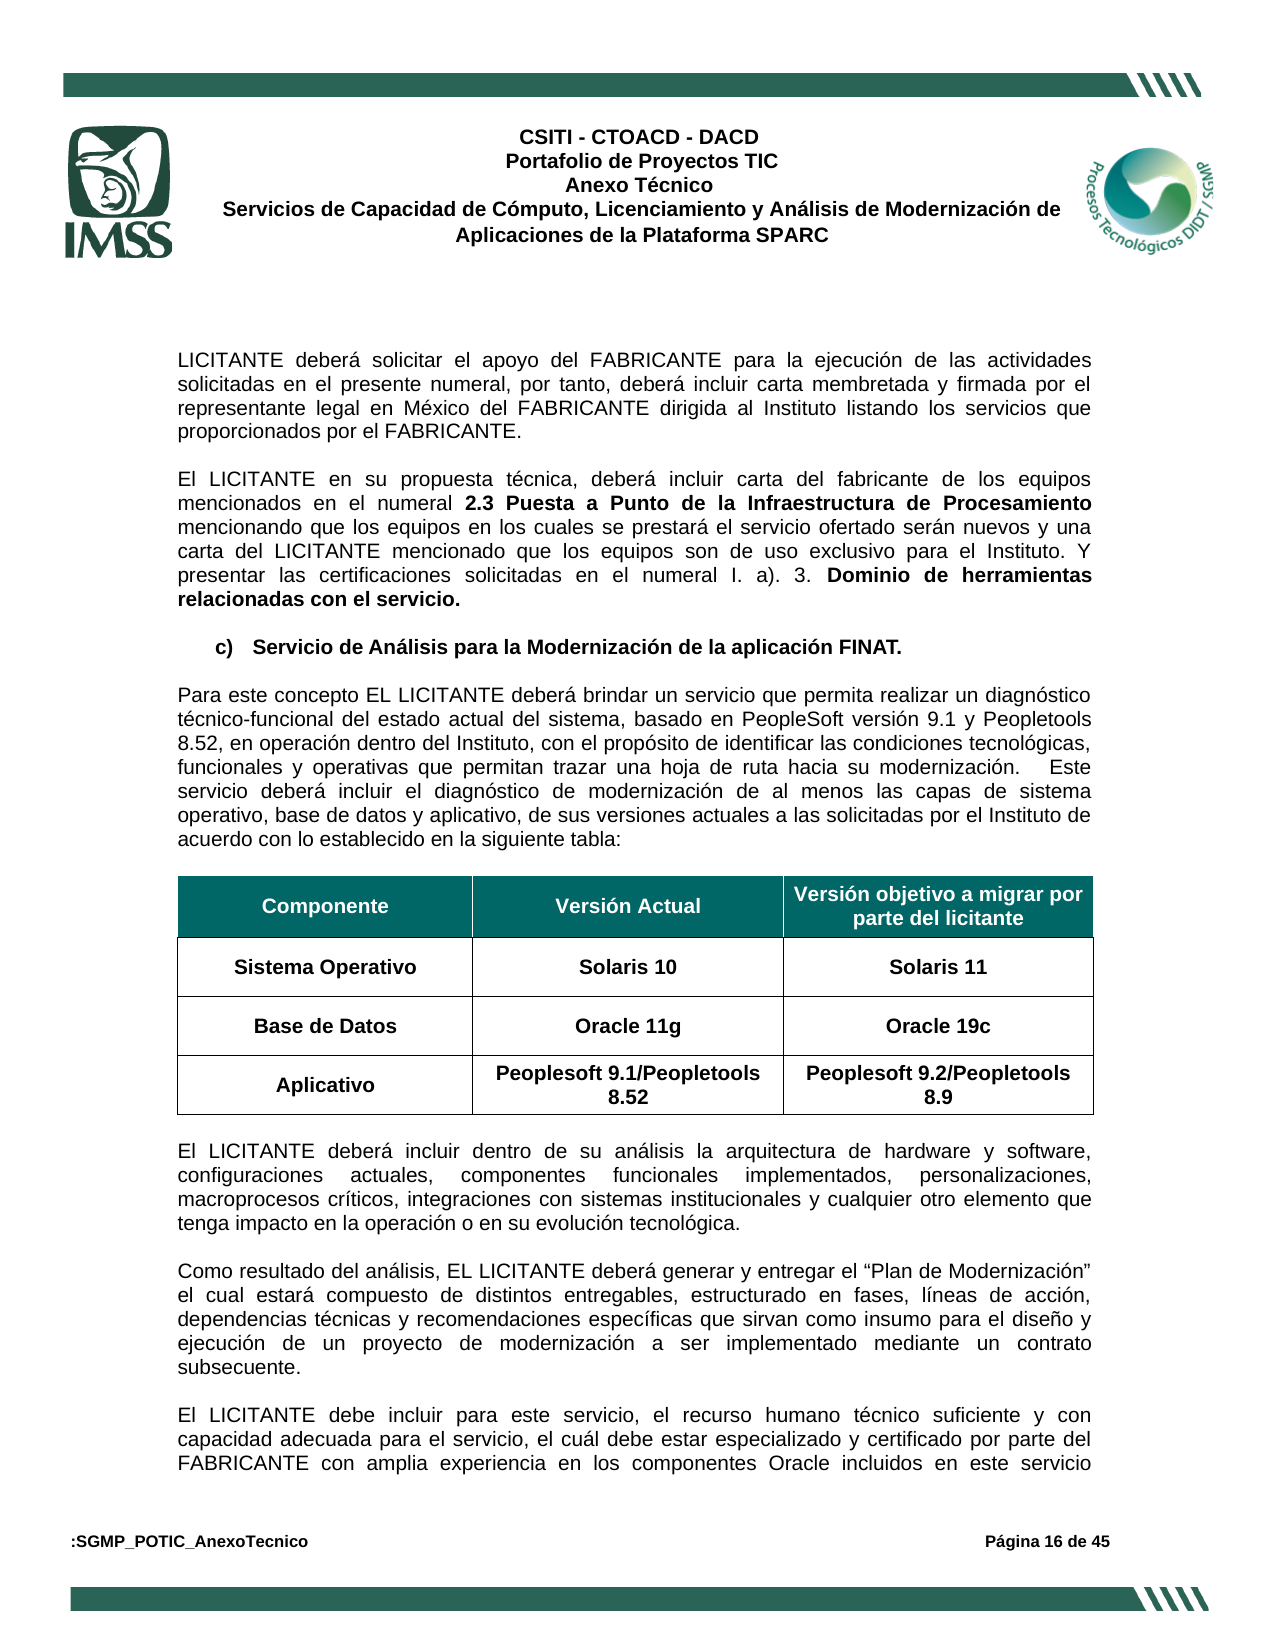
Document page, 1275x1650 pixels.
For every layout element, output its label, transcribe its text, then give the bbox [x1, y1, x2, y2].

table_header Versión objetivo a migrar por parte del licitante [784, 876, 1093, 937]
text Para este concepto EL LICITANTE deberá brindar un servicio que permita realizar un diagnóstico técnico-funcional del estado actual del sistema, basado en PeopleSoft versión 9.1 y Peopletools 8.52, en operación dentro del Instituto, con el propósito de identificar las condiciones tecnológicas, funcionales y operativas que permitan trazar una hoja de ruta hacia su modernización. Este servicio deberá incluir el diagnóstico de modernización de al menos las capas de sistema operativo, base de datos y aplicativo, de sus versiones actuales a las solicitadas por el Instituto de acuerdo con lo establecido en la siguiente tabla: [177, 683, 1093, 851]
table_cell Peoplesoft 9.1/Peopletools 8.52 [473, 1056, 783, 1114]
table_cell Solaris 11 [784, 938, 1093, 996]
text El LICITANTE en su propuesta técnica, deberá incluir carta del fabricante de los equipos mencionados en el numeral 2.3 Puesta a Punto de la Infraestructura de Procesamiento mencionando que los equipos en los cuales se prestará el servicio ofertado serán nuevos y una carta del LICITANTE mencionado que los equipos son de uso exclusivo para el Instituto. Y presentar las certificaciones solicitadas en el numeral I. a). 3. Dominio de herramientas relacionadas con el servicio. [177, 467, 1093, 611]
text El LICITANTE deberá incluir dentro de su análisis la arquitectura de hardware y software, configuraciones actuales, componentes funcionales implementados, personalizaciones, macroprocesos críticos, integraciones con sistemas institucionales y cualquier otro elemento que tenga impacto en la operación o en su evolución tecnológica. [177, 1139, 1093, 1235]
table_header Versión Actual [473, 876, 783, 937]
table_cell Sistema Operativo [178, 938, 472, 996]
table_cell Oracle 19c [784, 997, 1093, 1055]
table_cell Oracle 11g [473, 997, 783, 1055]
picture [70, 1587, 1209, 1611]
picture [63, 73, 1202, 97]
subtitle Servicio de Análisis para la Modernización de la aplicación FINAT. [215, 635, 1093, 659]
text Como resultado del análisis, EL LICITANTE deberá generar y entregar el “Plan de Modernización” el cual estará compuesto de distintos entregables, estructurado en fases, líneas de acción, dependencias técnicas y recomendaciones específicas que sirvan como insumo para el diseño y ejecución de un proyecto de modernización a ser implementado mediante un contrato subsecuente. [177, 1259, 1093, 1379]
table_cell Base de Datos [178, 997, 472, 1055]
table_header Componente [178, 876, 472, 937]
picture [63, 124, 173, 258]
table_cell Peoplesoft 9.2/Peopletools 8.9 [784, 1056, 1093, 1114]
table_cell Solaris 10 [473, 938, 783, 996]
picture [1084, 145, 1213, 254]
table_cell Aplicativo [178, 1056, 472, 1114]
